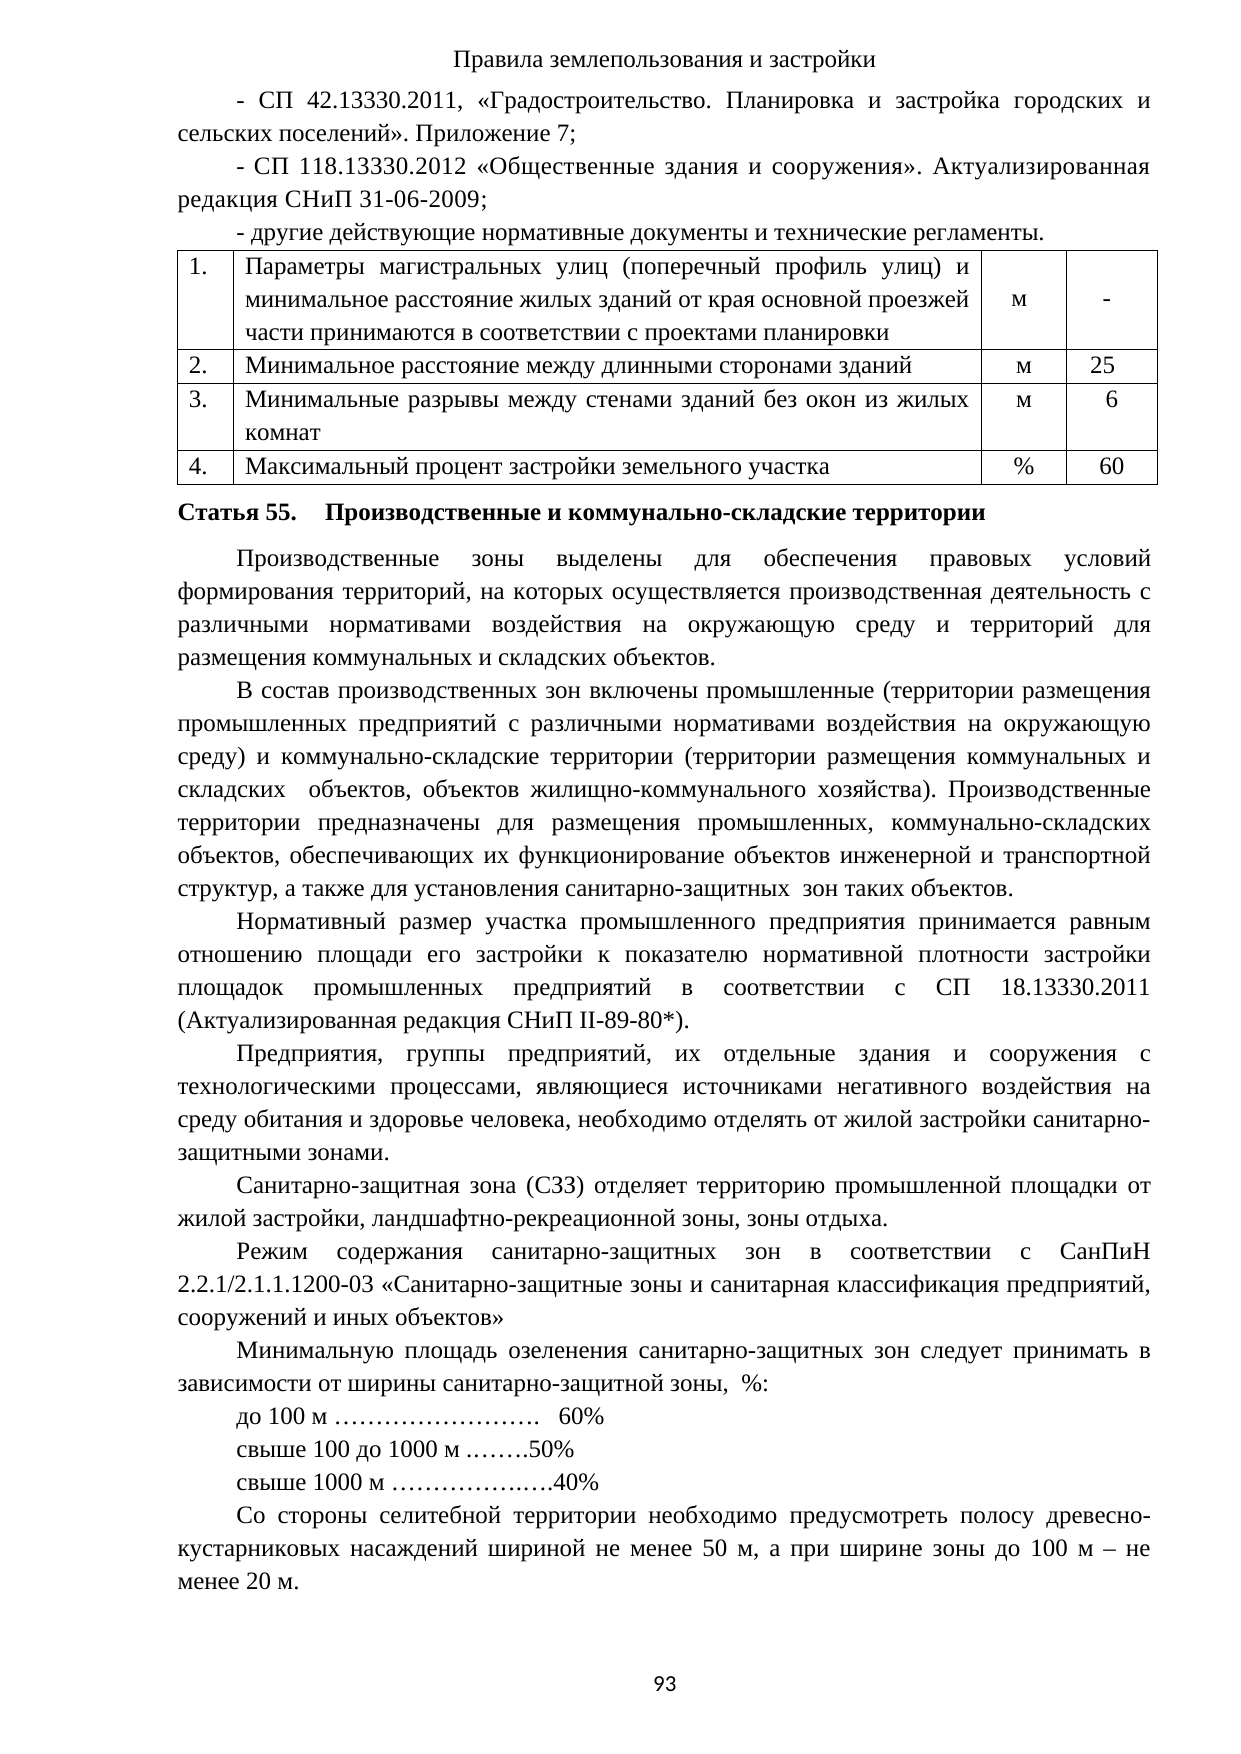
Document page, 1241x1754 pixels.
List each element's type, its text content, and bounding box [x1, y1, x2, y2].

table_cell Максимальный процент застройки земельного участка [234, 451, 981, 484]
text В состав производственных зон включены промышленные (территории размещения промышленных предприятий с различными нормативами воздействия на окружающую среду) и коммунально-складские территории (территории размещения коммунальных и складских объектов, объектов жилищно-коммунального хозяйства). Производственные территории предназначены для размещения промышленных, коммунально-складских объектов, обеспечивающих их функционирование объектов инженерной и транспортной структур, а также для установления санитарно-защитных зон таких объектов. [177, 675, 1152, 902]
text Минимальную площадь озеленения санитарно-защитных зон следует принимать в зависимости от ширины санитарно-защитной зоны, %: [177, 1335, 1152, 1397]
table_cell м [982, 350, 1066, 383]
text свыше …………….….40% [177, 1467, 1152, 1496]
table_header [178, 251, 233, 349]
text свыше 100 до .…….50% [177, 1434, 1152, 1463]
text Статья 55. Производственные и коммунально-складские территории [177, 497, 1152, 526]
table_cell 60 [1067, 451, 1157, 484]
text Предприятия, группы предприятий, их отдельные здания и сооружения с технологическими процессами, являющиеся источниками негативного воздействия на среду обитания и здоровье человека, необходимо отделять от жилой застройки санитарно-защитными зонами. [177, 1038, 1152, 1166]
text до ……………………. 60% [177, 1401, 1152, 1430]
table_cell [178, 384, 233, 450]
text Производственные зоны выделены для обеспечения правовых условий формирования территорий, на которых осуществляется производственная деятельность с различными нормативами воздействия на окружающую среду и территорий для размещения коммунальных и складских объектов. [177, 543, 1152, 671]
table_header м [982, 251, 1066, 349]
table_cell Минимальное расстояние между длинными сторонами зданий [234, 350, 981, 383]
table_cell м [982, 384, 1066, 450]
table_cell [178, 451, 233, 484]
table_cell % [982, 451, 1066, 484]
text - СП 118.13330.2012 «Общественные здания и сооружения». Актуализированная редакция СНиП 31-06-2009; [177, 151, 1152, 213]
text Нормативный размер участка промышленного предприятия принимается равным отношению площади его застройки к показателю нормативной плотности застройки площадок промышленных предприятий в соответствии с СП 18.13330.2011 (Актуализированная редакция СНиП II-89-80*). [177, 906, 1152, 1034]
text Со стороны селитебной территории необходимо предусмотреть полосу древесно-кустарниковых насаждений шириной не менее , а при ширине зоны до – не менее . [177, 1500, 1152, 1595]
text - другие действующие нормативные документы и технические регламенты. [177, 217, 1152, 246]
table_header Параметры магистральных улиц (поперечный профиль улиц) и минимальное расстояние жилых зданий от края основной проезжей части принимаются в соответствии с проектами планировки [234, 251, 981, 349]
text Режим содержания санитарно-защитных зон в соответствии с СанПиН 2.2.1/2.1.1.1200-03 «Санитарно-защитные зоны и санитарная классификация предприятий, сооружений и иных объектов» [177, 1236, 1152, 1331]
text - СП 42.13330.2011, «Градостроительство. Планировка и застройка городских и сельских поселений». Приложение 7; [177, 85, 1152, 147]
table_cell 25 [1067, 350, 1157, 383]
text Санитарно-защитная зона (СЗЗ) отделяет территорию промышленной площадки от жилой застройки, ландшафтно-рекреационной зоны, зоны отдыха. [177, 1170, 1152, 1232]
table_cell [178, 350, 233, 383]
table_cell Минимальные разрывы между стенами зданий без окон из жилых комнат [234, 384, 981, 450]
table_cell 6 [1067, 384, 1157, 450]
table_header - [1067, 251, 1157, 349]
